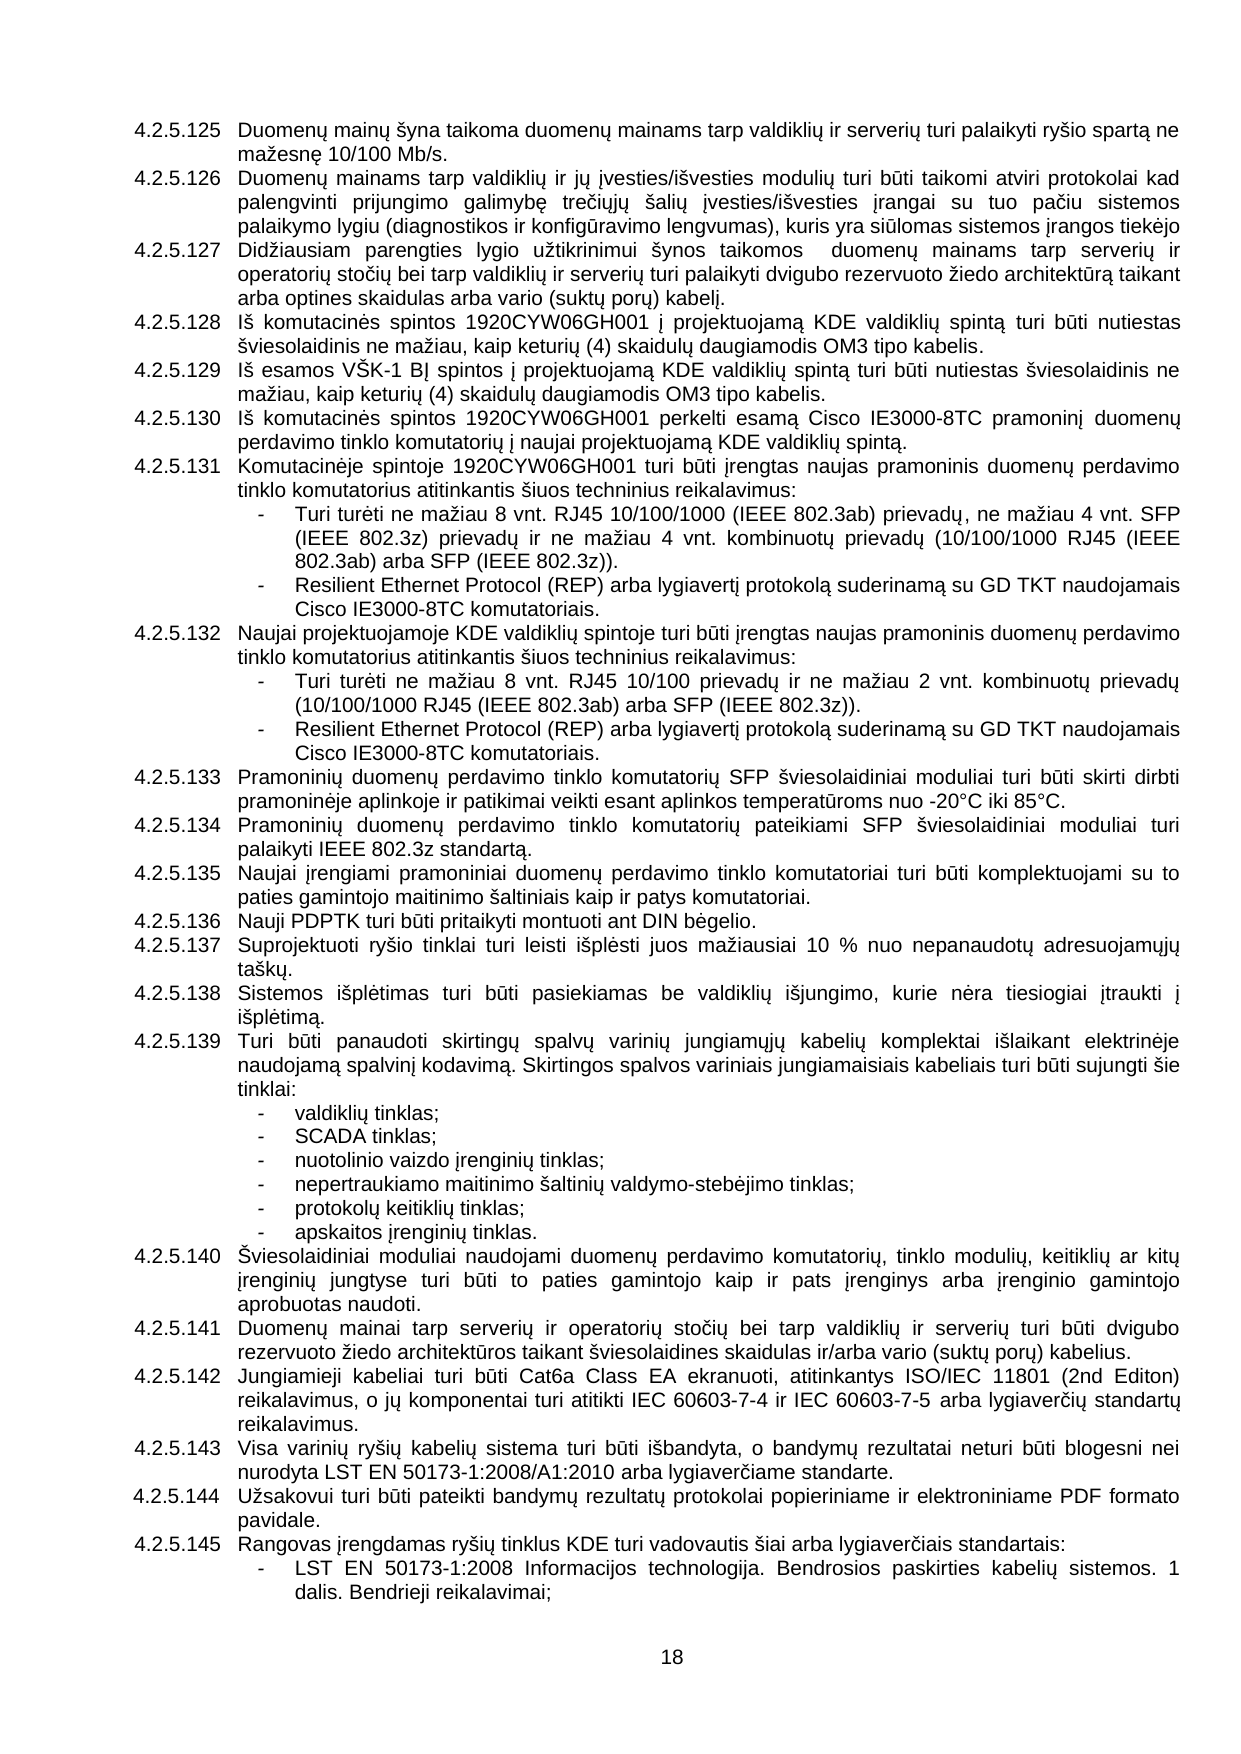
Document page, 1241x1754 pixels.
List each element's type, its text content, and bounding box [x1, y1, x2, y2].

list Turi būti panaudoti skirtingų spalvų varinių jungiamųjų kabelių komplektai išlaikant elektrinėje naudojamą spalvinį kodavimą. Skirtingos spalvos variniais jungiamaisiais kabeliais turi būti sujungti šie tinklai: [134, 1028, 1181, 1100]
list apskaitos įrenginių tinklas. [257, 1220, 1181, 1244]
list Naujai projektuojamoje KDE valdiklių spintoje turi būti įrengtas naujas pramoninis duomenų perdavimo tinklo komutatorius atitinkantis šiuos techninius reikalavimus: [134, 621, 1181, 669]
list Iš komutacinės spintos 1920CYW06GH001 į projektuojamą KDE valdiklių spintą turi būti nutiestas šviesolaidinis ne mažiau, kaip keturių (4) skaidulų daugiamodis OM3 tipo kabelis. [134, 310, 1181, 358]
list LST EN 50173-1:2008 Informacijos technologija. Bendrosios paskirties kabelių sistemos. 1 dalis. Bendrieji reikalavimai; [257, 1556, 1181, 1603]
list Užsakovui turi būti pateikti bandymų rezultatų protokolai popieriniame ir elektroniniame PDF formato pavidale. [133, 1484, 1181, 1532]
list Jungiamieji kabeliai turi būti Cat6a Class EA ekranuoti, atitinkantys ISO/IEC 11801 (2nd Editon) reikalavimus, o jų komponentai turi atitikti IEC 60603-7-4 ir IEC 60603-7-5 arba lygiaverčių standartų reikalavimus. [134, 1364, 1181, 1436]
list Nauji PDPTK turi būti pritaikyti montuoti ant DIN bėgelio. [134, 909, 1181, 933]
list Rangovas įrengdamas ryšių tinklus KDE turi vadovautis šiai arba lygiaverčiais standartais: [134, 1532, 1181, 1556]
list nepertraukiamo maitinimo šaltinių valdymo-stebėjimo tinklas; [257, 1172, 1181, 1196]
list Pramoninių duomenų perdavimo tinklo komutatorių pateikiami SFP šviesolaidiniai moduliai turi palaikyti IEEE 802.3z standartą. [134, 813, 1181, 861]
list Visa varinių ryšių kabelių sistema turi būti išbandyta, o bandymų rezultatai neturi būti blogesni nei nurodyta LST EN 50173-1:2008/A1:2010 arba lygiaverčiame standarte. [134, 1436, 1181, 1484]
list SCADA tinklas; [257, 1124, 1181, 1148]
list Sistemos išplėtimas turi būti pasiekiamas be valdiklių išjungimo, kurie nėra tiesiogiai įtraukti į išplėtimą. [134, 981, 1181, 1028]
list Resilient Ethernet Protocol (REP) arba lygiavertį protokolą suderinamą su GD TKT naudojamais Cisco IE3000-8TC komutatoriais. [257, 717, 1181, 765]
list Didžiausiam parengties lygio užtikrinimui šynos taikomos duomenų mainams tarp serverių ir operatorių stočių bei tarp valdiklių ir serverių turi palaikyti dvigubo rezervuoto žiedo architektūrą taikant arba optines skaidulas arba vario (suktų porų) kabelį. [134, 238, 1181, 310]
list Pramoninių duomenų perdavimo tinklo komutatorių SFP šviesolaidiniai moduliai turi būti skirti dirbti pramoninėje aplinkoje ir patikimai veikti esant aplinkos temperatūroms nuo -20°C iki 85°C. [134, 765, 1181, 813]
list Naujai įrengiami pramoniniai duomenų perdavimo tinklo komutatoriai turi būti komplektuojami su to paties gamintojo maitinimo šaltiniais kaip ir patys komutatoriai. [134, 861, 1181, 909]
list Duomenų mainų šyna taikoma duomenų mainams tarp valdiklių ir serverių turi palaikyti ryšio spartą ne mažesnę 10/100 Mb/s. [134, 118, 1181, 166]
list protokolų keitiklių tinklas; [257, 1196, 1181, 1220]
list Turi turėti ne mažiau 8 vnt. RJ45 10/100 prievadų ir ne mažiau 2 vnt. kombinuotų prievadų (10/100/1000 RJ45 (IEEE 802.3ab) arba SFP (IEEE 802.3z)). [257, 669, 1181, 717]
list Iš esamos VŠK-1 BĮ spintos į projektuojamą KDE valdiklių spintą turi būti nutiestas šviesolaidinis ne mažiau, kaip keturių (4) skaidulų daugiamodis OM3 tipo kabelis. [134, 358, 1181, 406]
list Duomenų mainai tarp serverių ir operatorių stočių bei tarp valdiklių ir serverių turi būti dvigubo rezervuoto žiedo architektūros taikant šviesolaidines skaidulas ir/arba vario (suktų porų) kabelius. [134, 1316, 1181, 1364]
list nuotolinio vaizdo įrenginių tinklas; [257, 1148, 1181, 1172]
list Iš komutacinės spintos 1920CYW06GH001 perkelti esamą Cisco IE3000-8TC pramoninį duomenų perdavimo tinklo komutatorių į naujai projektuojamą KDE valdiklių spintą. [134, 406, 1181, 453]
list Šviesolaidiniai moduliai naudojami duomenų perdavimo komutatorių, tinklo modulių, keitiklių ar kitų įrenginių jungtyse turi būti to paties gamintojo kaip ir pats įrenginys arba įrenginio gamintojo aprobuotas naudoti. [134, 1244, 1181, 1316]
list valdiklių tinklas; [257, 1100, 1181, 1124]
list Turi turėti ne mažiau 8 vnt. RJ45 10/100/1000 (IEEE 802.3ab) prievadų, ne mažiau 4 vnt. SFP (IEEE 802.3z) prievadų ir ne mažiau 4 vnt. kombinuotų prievadų (10/100/1000 RJ45 (IEEE 802.3ab) arba SFP (IEEE 802.3z)). [257, 501, 1181, 573]
list Suprojektuoti ryšio tinklai turi leisti išplėsti juos mažiausiai 10 % nuo nepanaudotų adresuojamųjų taškų. [134, 933, 1181, 981]
list Duomenų mainams tarp valdiklių ir jų įvesties/išvesties modulių turi būti taikomi atviri protokolai kad palengvinti prijungimo galimybę trečiųjų šalių įvesties/išvesties įrangai su tuo pačiu sistemos palaikymo lygiu (diagnostikos ir konfigūravimo lengvumas), kuris yra siūlomas sistemos įrangos tiekėjo [134, 166, 1181, 238]
list Resilient Ethernet Protocol (REP) arba lygiavertį protokolą suderinamą su GD TKT naudojamais Cisco IE3000-8TC komutatoriais. [257, 573, 1181, 621]
list Komutacinėje spintoje 1920CYW06GH001 turi būti įrengtas naujas pramoninis duomenų perdavimo tinklo komutatorius atitinkantis šiuos techninius reikalavimus: [134, 453, 1181, 501]
